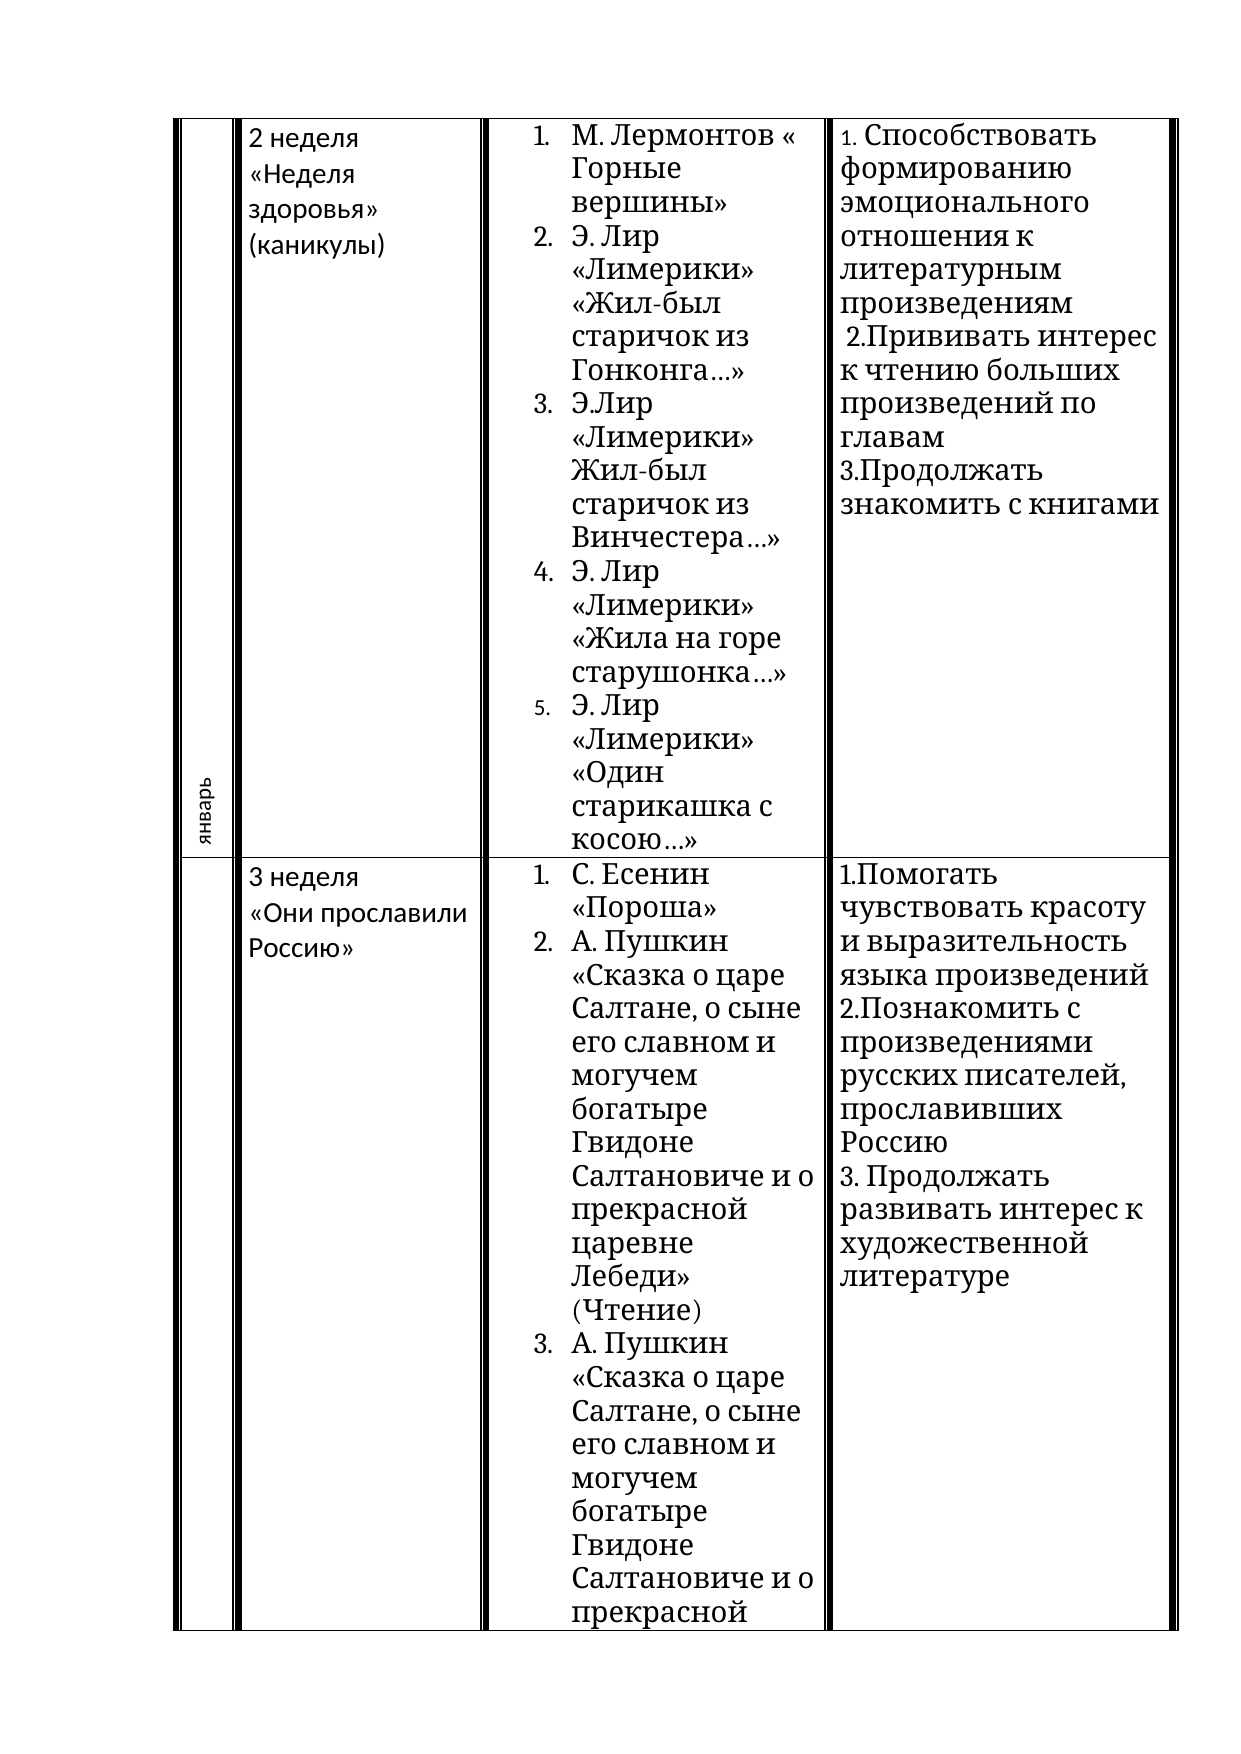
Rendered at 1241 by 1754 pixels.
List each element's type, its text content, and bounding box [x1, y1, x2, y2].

table_cell М. Лермонтов « Горные вершины» Э. Лир «Лимерики» «Жил-был старичок из Гонконга…» Э.Лир «Лимерики» Жил-был старичок из Винчестера…» Э. Лир «Лимерики» «Жила на горе старушонка…» Э. Лир «Лимерики» «Один старикашка с косою…» [489, 119, 824, 857]
table_cell [182, 858, 232, 1629]
table_cell 1. Способствовать формированию эмоционального отношения к литературным произведениям 2.Прививать интерес к чтению больших произведений по главам 3.Продолжать знакомить с книгами [833, 119, 1169, 857]
table_cell 2 неделя «Неделя здоровья» (каникулы) [242, 119, 480, 857]
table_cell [833, 858, 1169, 1629]
table_cell январь [182, 119, 232, 857]
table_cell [489, 858, 824, 1629]
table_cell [242, 858, 480, 1629]
